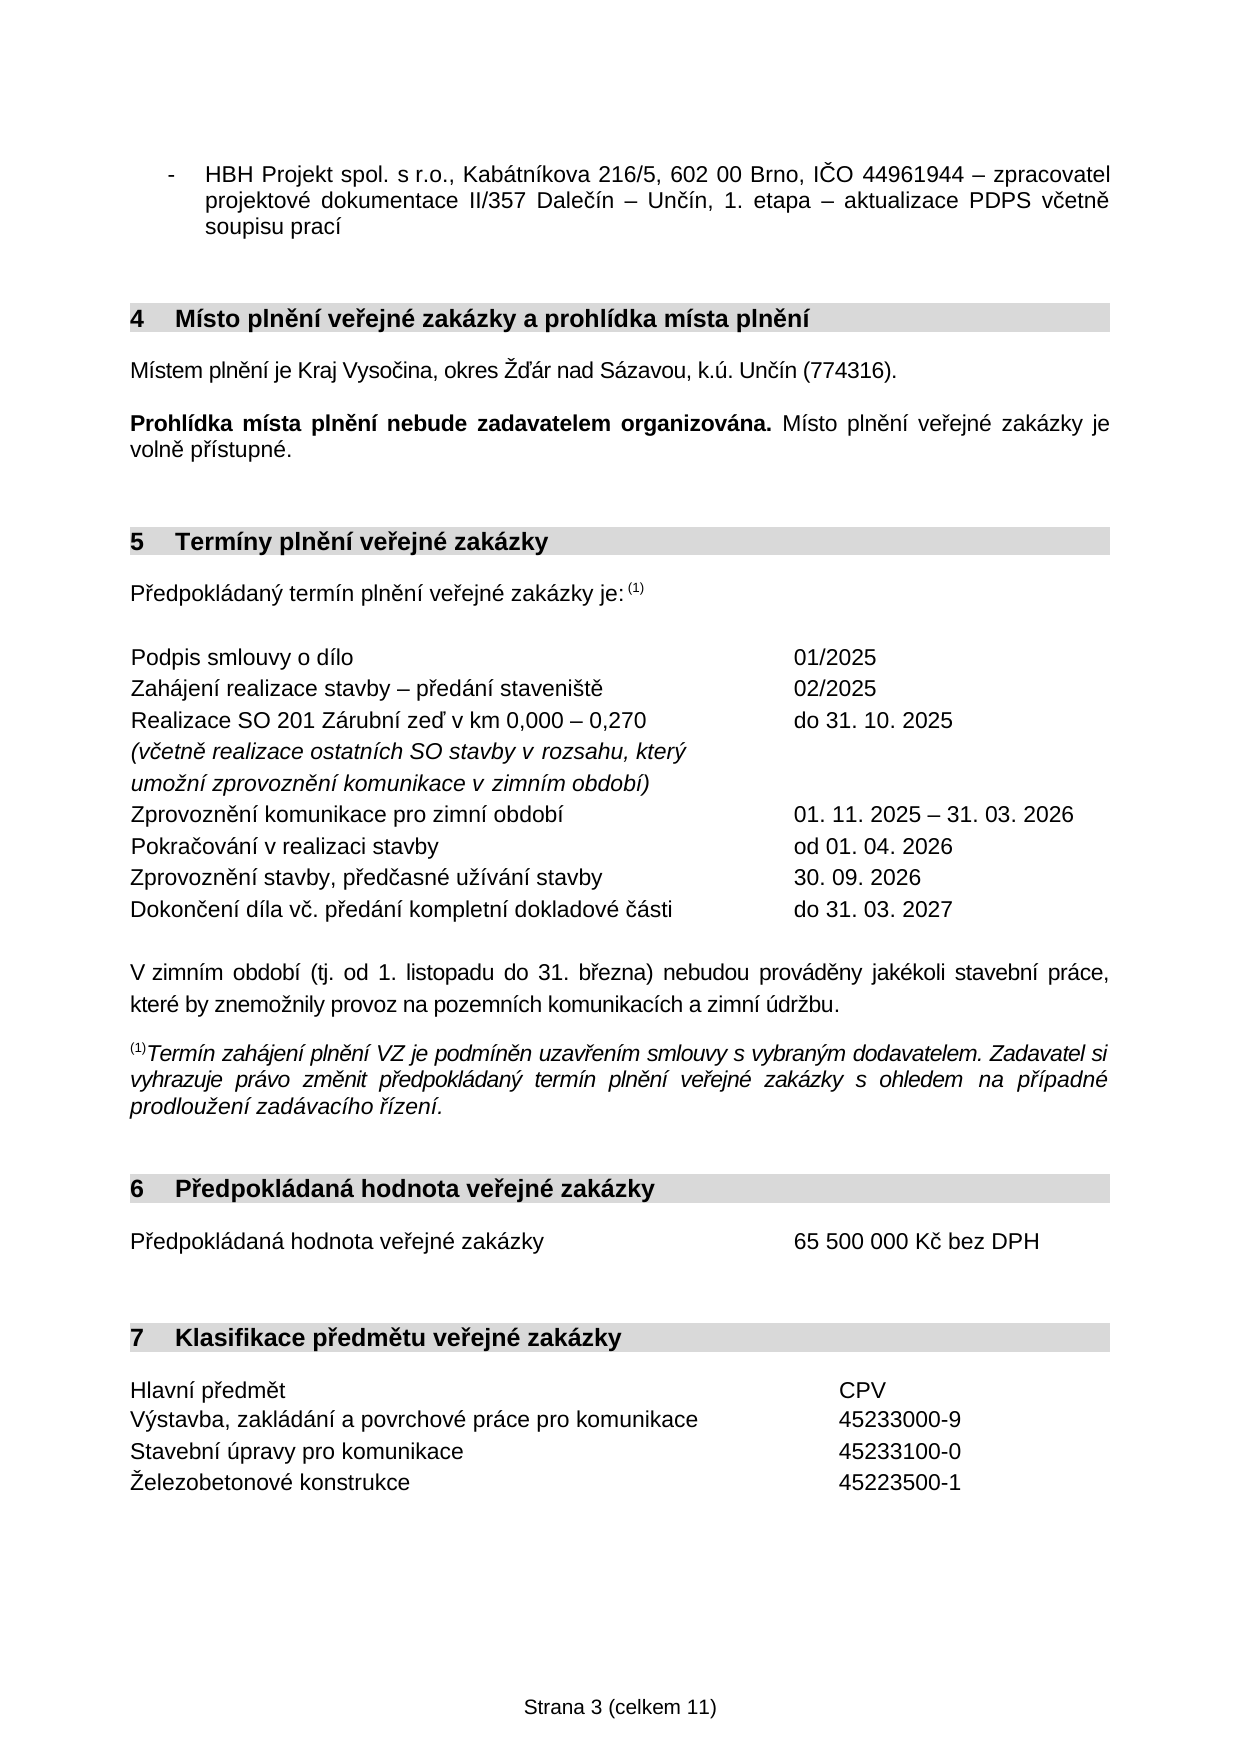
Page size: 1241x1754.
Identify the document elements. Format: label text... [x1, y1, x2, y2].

subtitle Termíny plnění veřejné zakázky [130, 527, 1110, 555]
text V zimním období (tj. od 1. listopadu do 31. března) nebudou prováděny jakékoli stavební práce, které by znemožnily provoz na pozemních komunikacích a zimní údržbu. [130, 959, 1110, 1017]
title (včetně realizace ostatních SO stavby v rozsahu, který [131, 738, 1110, 764]
text Prohlídka místa plnění nebude zadavatelem organizována. Místo plnění veřejné zakázky je volně přístupné. [130, 410, 1110, 463]
title Podpis smlouvy o dílo 01/2025 [131, 643, 1110, 670]
text Předpokládaný termín plnění veřejné zakázky je: (1) [130, 580, 1110, 607]
title umožní zprovoznění komunikace v zimním období) [131, 770, 1110, 796]
subtitle Místo plnění veřejné zakázky a prohlídka místa plnění [130, 303, 1110, 332]
text Dokončení díla vč. předání kompletní dokladové části do 31. 03. 2027 [130, 896, 1110, 922]
text Hlavní předmět CPV [130, 1377, 1110, 1403]
text Místem plnění je Kraj Vysočina, okres Žďár nad Sázavou, k.ú. Unčín (774316). [130, 357, 1110, 384]
subtitle Klasifikace předmětu veřejné zakázky [130, 1323, 1110, 1352]
text Předpokládaná hodnota veřejné zakázky 65 500 000 Kč bez DPH [130, 1228, 1110, 1254]
title Realizace SO 201 Zárubní zeď v km 0,000 – 0,270 do 31. 10. 2025 [131, 707, 1110, 733]
title HBH Projekt spol. s r.o., Kabátníkova 216/5, 602 00 Brno, IČO 44961944 – zpracovatel projektové dokumentace II/357 Dalečín – Unčín, 1. etapa – aktualizace PDPS včetně soupisu prací [167, 161, 1110, 240]
text Výstavba, zakládání a povrchové práce pro komunikace 45233000-9 [130, 1406, 1110, 1432]
title Zprovoznění komunikace pro zimní období 01. 11. 2025 – 31. 03. 2026 [131, 801, 1110, 828]
subtitle Předpokládaná hodnota veřejné zakázky [130, 1174, 1110, 1203]
text Stavební úpravy pro komunikace 45233100-0 [130, 1438, 1110, 1464]
text Zprovoznění stavby, předčasné užívání stavby 30. 09. 2026 [130, 864, 1110, 891]
title Pokračování v realizaci stavby od 01. 04. 2026 [131, 833, 1110, 859]
title Zahájení realizace stavby – předání staveniště 02/2025 [131, 675, 1110, 701]
text (1)Termín zahájení plnění VZ je podmíněn uzavřením smlouvy s vybraným dodavatelem. Zadavatel si vyhrazuje právo změnit předpokládaný termín plnění veřejné zakázky s ohledem na případné prodloužení zadávacího řízení. [130, 1040, 1110, 1119]
text Železobetonové konstrukce 45223500-1 [130, 1469, 1110, 1496]
